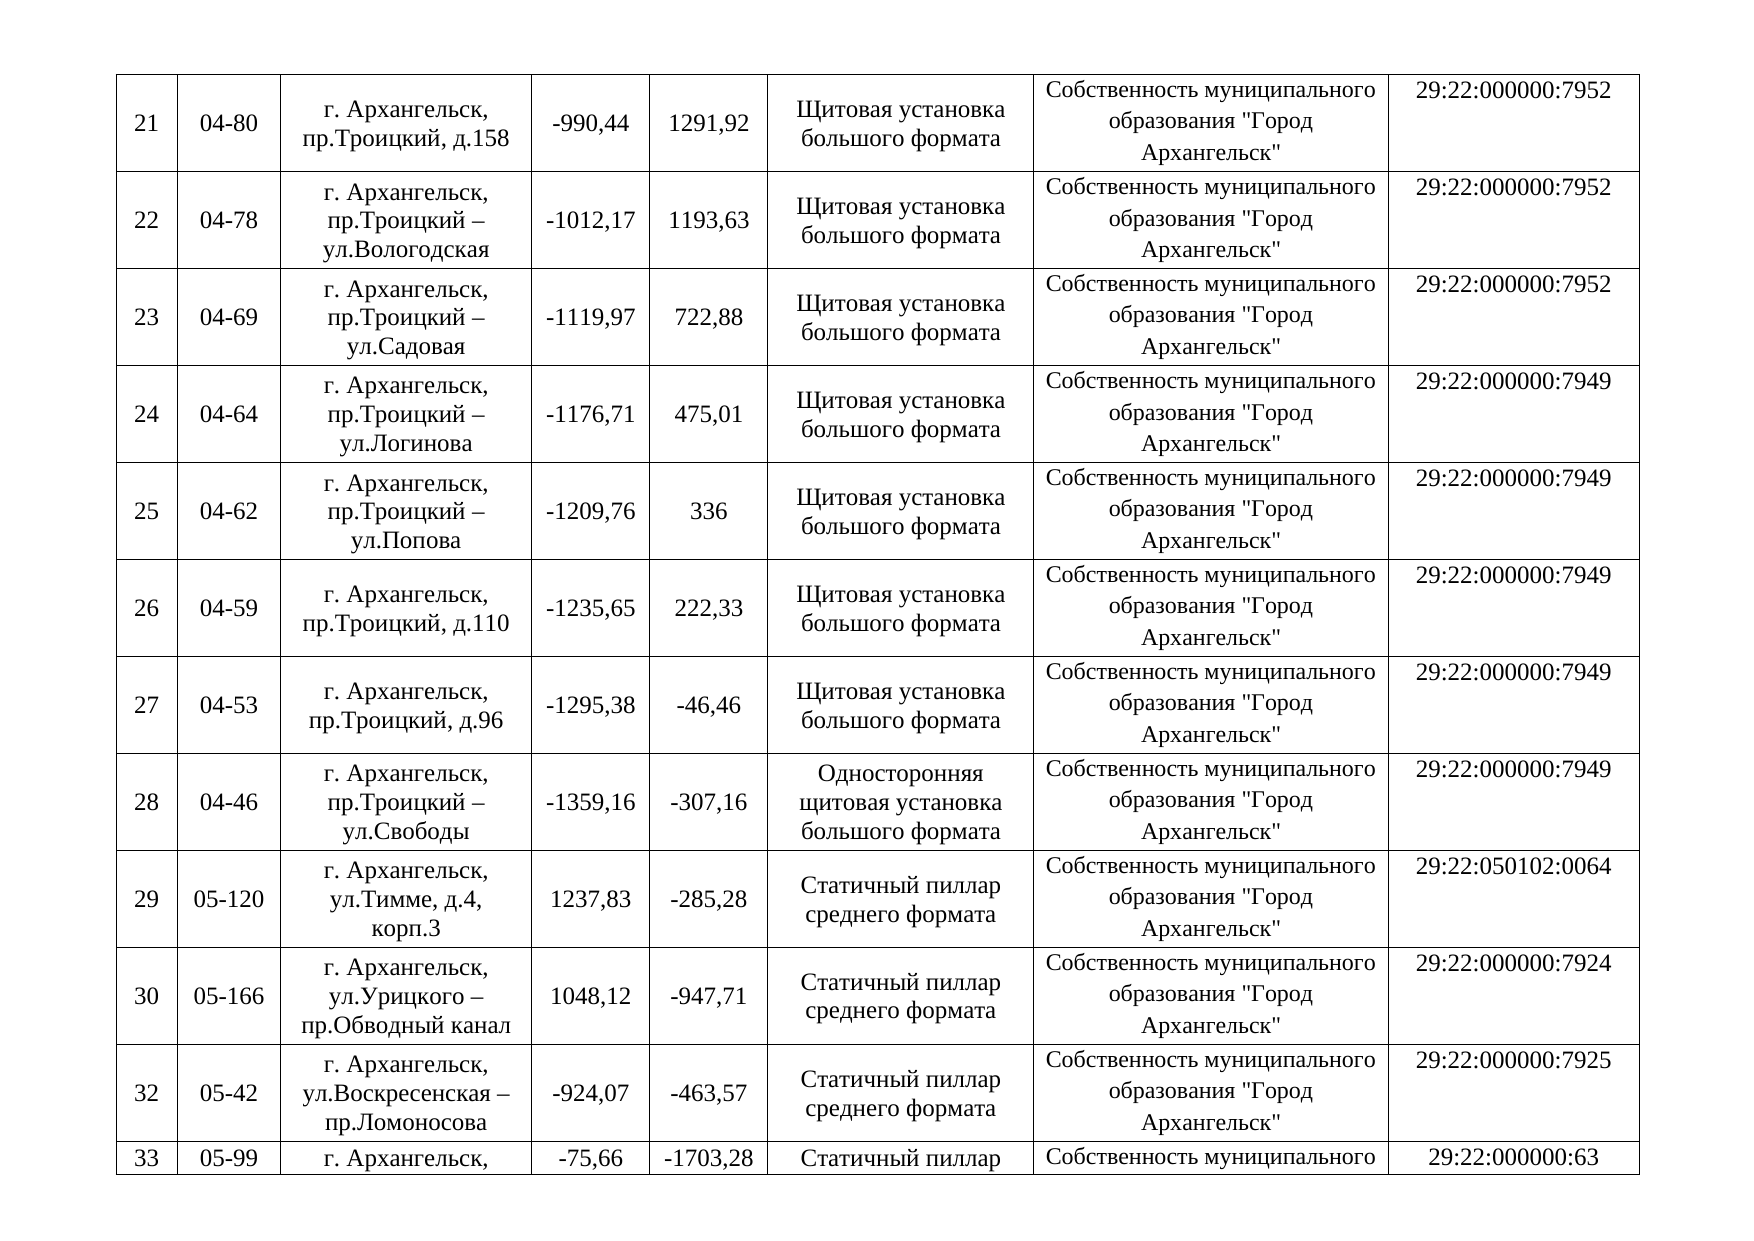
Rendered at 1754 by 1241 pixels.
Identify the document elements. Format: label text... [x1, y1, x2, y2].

table_cell г. Архангельск, пр.Троицкий, д.158 [281, 75, 531, 171]
table_cell г. Архангельск, пр.Троицкий – ул.Логинова [281, 366, 531, 462]
table_cell -285,28 [650, 851, 767, 947]
table_cell 29:22:000000:7949 [1389, 366, 1639, 462]
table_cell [281, 1142, 531, 1173]
table_cell г. Архангельск, пр.Троицкий – ул.Попова [281, 463, 531, 559]
table_cell 28 [117, 754, 177, 850]
table_cell Собственность муниципального образования "Город Архангельск" [1034, 948, 1388, 1044]
table_cell г. Архангельск, пр.Троицкий, д.110 [281, 560, 531, 656]
table_cell 29:22:050102:0064 [1389, 851, 1639, 947]
table_cell г. Архангельск, ул.Урицкого – пр.Обводный канал [281, 948, 531, 1044]
table_cell 29:22:000000:7949 [1389, 560, 1639, 656]
table_cell 222,33 [650, 560, 767, 656]
table_cell -1176,71 [532, 366, 649, 462]
table_cell г. Архангельск, ул.Воскресенская – пр.Ломоносова [281, 1045, 531, 1141]
table_cell -463,57 [650, 1045, 767, 1141]
table_cell 22 [117, 172, 177, 268]
table_cell Щитовая установка большого формата [768, 172, 1033, 268]
table_cell -1012,17 [532, 172, 649, 268]
table_cell -990,44 [532, 75, 649, 171]
table_cell 29:22:000000:7952 [1389, 269, 1639, 365]
table_cell 29 [117, 851, 177, 947]
table_cell г. Архангельск, ул.Тимме, д.4, корп.3 [281, 851, 531, 947]
table_cell -1703,28 [650, 1142, 767, 1173]
table_cell -1295,38 [532, 657, 649, 753]
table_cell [768, 75, 1033, 171]
table_cell 04-80 [178, 75, 280, 171]
table_cell 29:22:000000:7949 [1389, 754, 1639, 850]
table_cell 29:22:000000:7924 [1389, 948, 1639, 1044]
table_cell 25 [117, 463, 177, 559]
table_cell 29:22:000000:7925 [1389, 1045, 1639, 1141]
table_cell Собственность муниципального образования "Город Архангельск" [1034, 754, 1388, 850]
table_cell Статичный пиллар среднего формата [768, 948, 1033, 1044]
table_cell Щитовая установка большого формата [768, 366, 1033, 462]
table_cell -1359,16 [532, 754, 649, 850]
table_cell Собственность муниципального образования "Город Архангельск" [1034, 366, 1388, 462]
table_cell г. Архангельск, пр.Троицкий – ул.Садовая [281, 269, 531, 365]
table_cell г. Архангельск, пр.Троицкий, д.96 [281, 657, 531, 753]
table_cell 1193,63 [650, 172, 767, 268]
table_cell Собственность муниципального образования "Город Архангельск" [1034, 657, 1388, 753]
table_cell 05-166 [178, 948, 280, 1044]
table_cell 04-64 [178, 366, 280, 462]
table_cell -307,16 [650, 754, 767, 850]
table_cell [1034, 1142, 1388, 1173]
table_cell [1034, 1045, 1388, 1141]
table_cell 26 [117, 560, 177, 656]
table_cell 24 [117, 366, 177, 462]
table_cell 29:22:000000:7949 [1389, 463, 1639, 559]
table_cell Щитовая установка большого формата [768, 657, 1033, 753]
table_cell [1034, 75, 1388, 171]
table_cell 05-99 [178, 1142, 280, 1173]
table_cell 05-42 [178, 1045, 280, 1141]
table_cell -924,07 [532, 1045, 649, 1141]
table_cell 23 [117, 269, 177, 365]
table_cell 722,88 [650, 269, 767, 365]
table_cell Собственность муниципального образования "Город Архангельск" [1034, 172, 1388, 268]
table_cell 1048,12 [532, 948, 649, 1044]
table_cell 1291,92 [650, 75, 767, 171]
table_cell 27 [117, 657, 177, 753]
table_cell Собственность муниципального образования "Город Архангельск" [1034, 560, 1388, 656]
table_cell 04-46 [178, 754, 280, 850]
table_cell 29:22:000000:7949 [1389, 657, 1639, 753]
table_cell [768, 1045, 1033, 1141]
table_cell 29:22:000000:7952 [1389, 75, 1639, 171]
table_cell -75,66 [532, 1142, 649, 1173]
table_cell -46,46 [650, 657, 767, 753]
table_cell Односторонняя щитовая установка большого формата [768, 754, 1033, 850]
table_cell Статичный пиллар среднего формата [768, 851, 1033, 947]
table_cell -1209,76 [532, 463, 649, 559]
table_cell -947,71 [650, 948, 767, 1044]
table_cell Собственность муниципального образования "Город Архангельск" [1034, 269, 1388, 365]
table_cell 04-69 [178, 269, 280, 365]
table_cell 336 [650, 463, 767, 559]
table_cell Собственность муниципального образования "Город Архангельск" [1034, 463, 1388, 559]
table_cell 21 [117, 75, 177, 171]
table_cell 04-59 [178, 560, 280, 656]
table_cell Щитовая установка большого формата [768, 560, 1033, 656]
table_cell 04-53 [178, 657, 280, 753]
table_cell 33 [117, 1142, 177, 1173]
table_cell Собственность муниципального образования "Город Архангельск" [1034, 851, 1388, 947]
table_cell Щитовая установка большого формата [768, 463, 1033, 559]
table_cell 32 [117, 1045, 177, 1141]
table_cell 29:22:000000:63 [1389, 1142, 1639, 1173]
table_cell 04-62 [178, 463, 280, 559]
table_cell 475,01 [650, 366, 767, 462]
table_cell г. Архангельск, пр.Троицкий – ул.Свободы [281, 754, 531, 850]
table_cell 30 [117, 948, 177, 1044]
table_cell 05-120 [178, 851, 280, 947]
table_cell -1235,65 [532, 560, 649, 656]
table_cell 29:22:000000:7952 [1389, 172, 1639, 268]
table_cell -1119,97 [532, 269, 649, 365]
table_cell 1237,83 [532, 851, 649, 947]
table_cell 04-78 [178, 172, 280, 268]
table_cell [768, 1142, 1033, 1173]
table_cell г. Архангельск, пр.Троицкий – ул.Вологодская [281, 172, 531, 268]
table_cell Щитовая установка большого формата [768, 269, 1033, 365]
